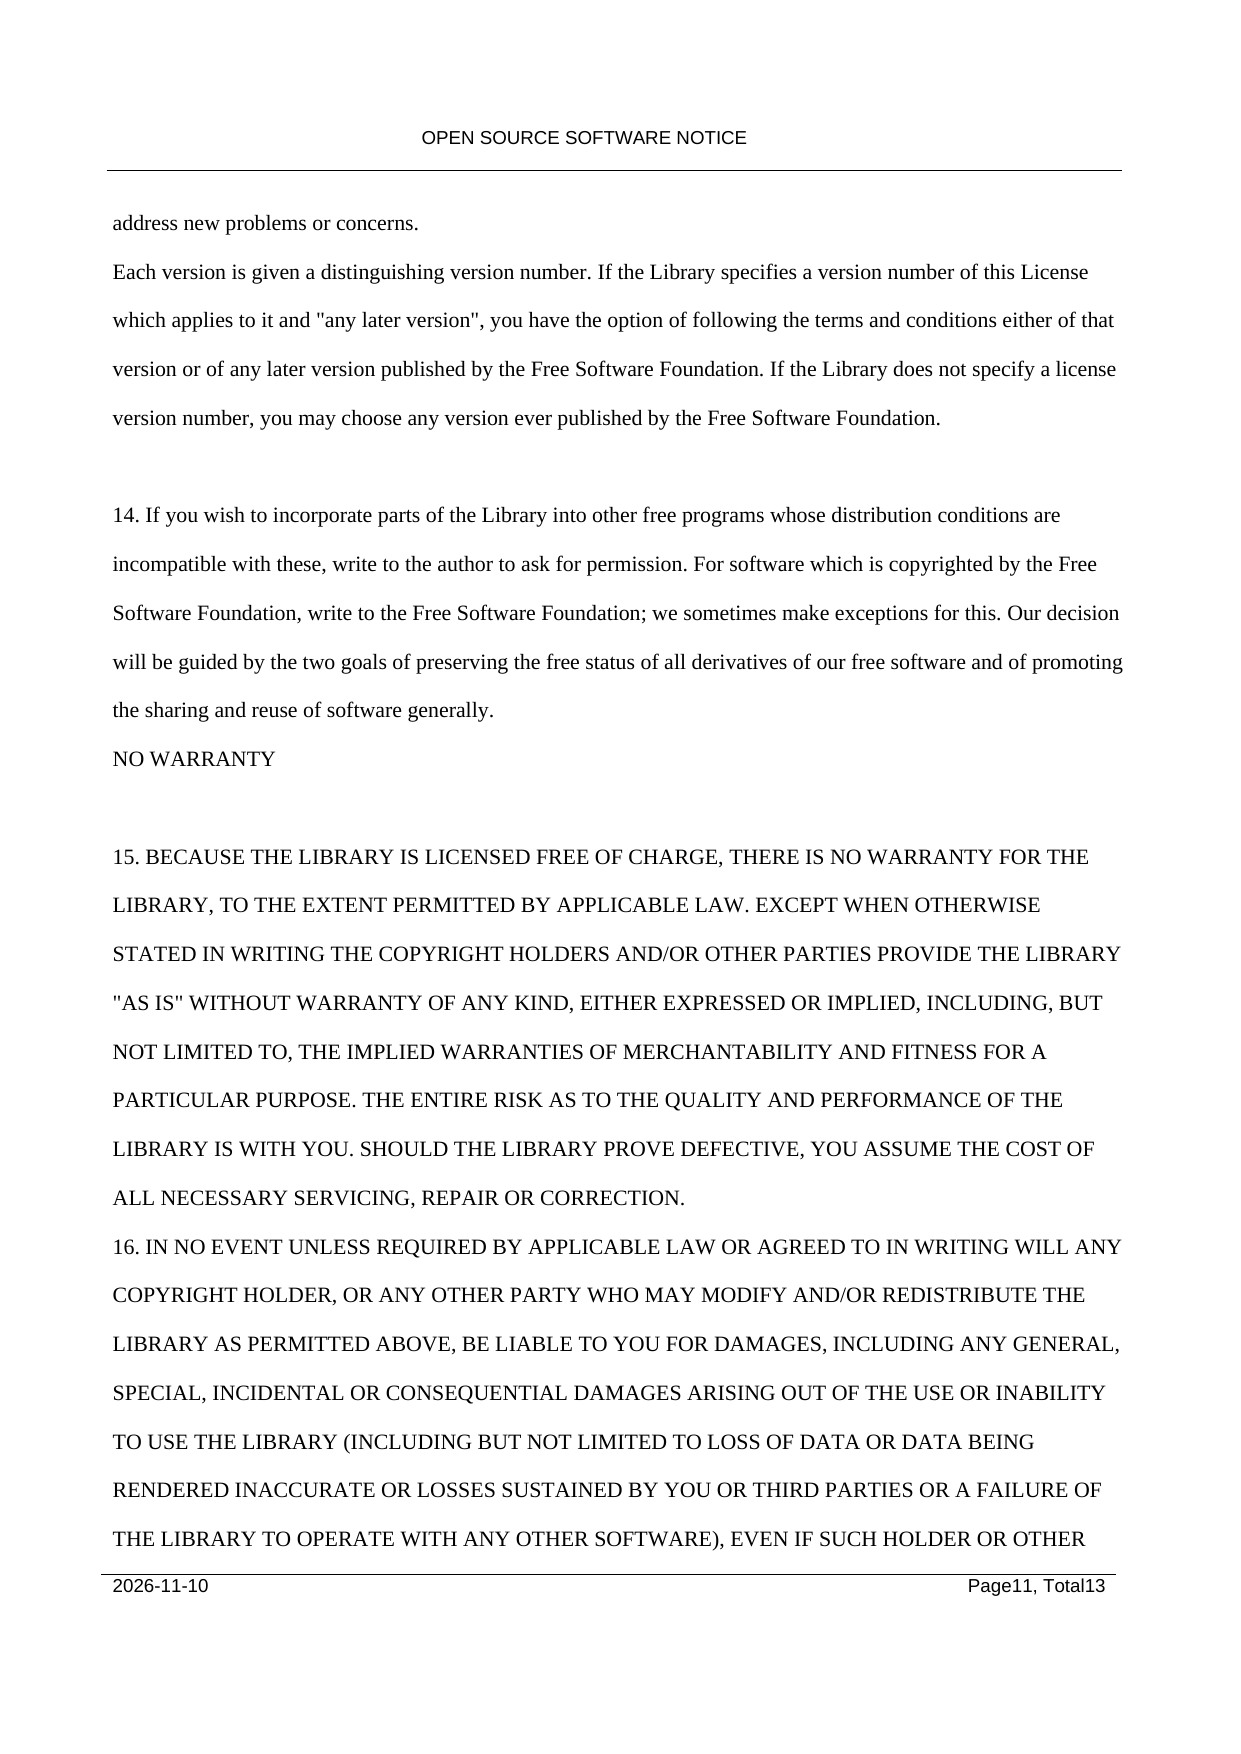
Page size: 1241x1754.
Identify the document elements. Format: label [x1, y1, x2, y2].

text [112, 206, 1128, 1555]
